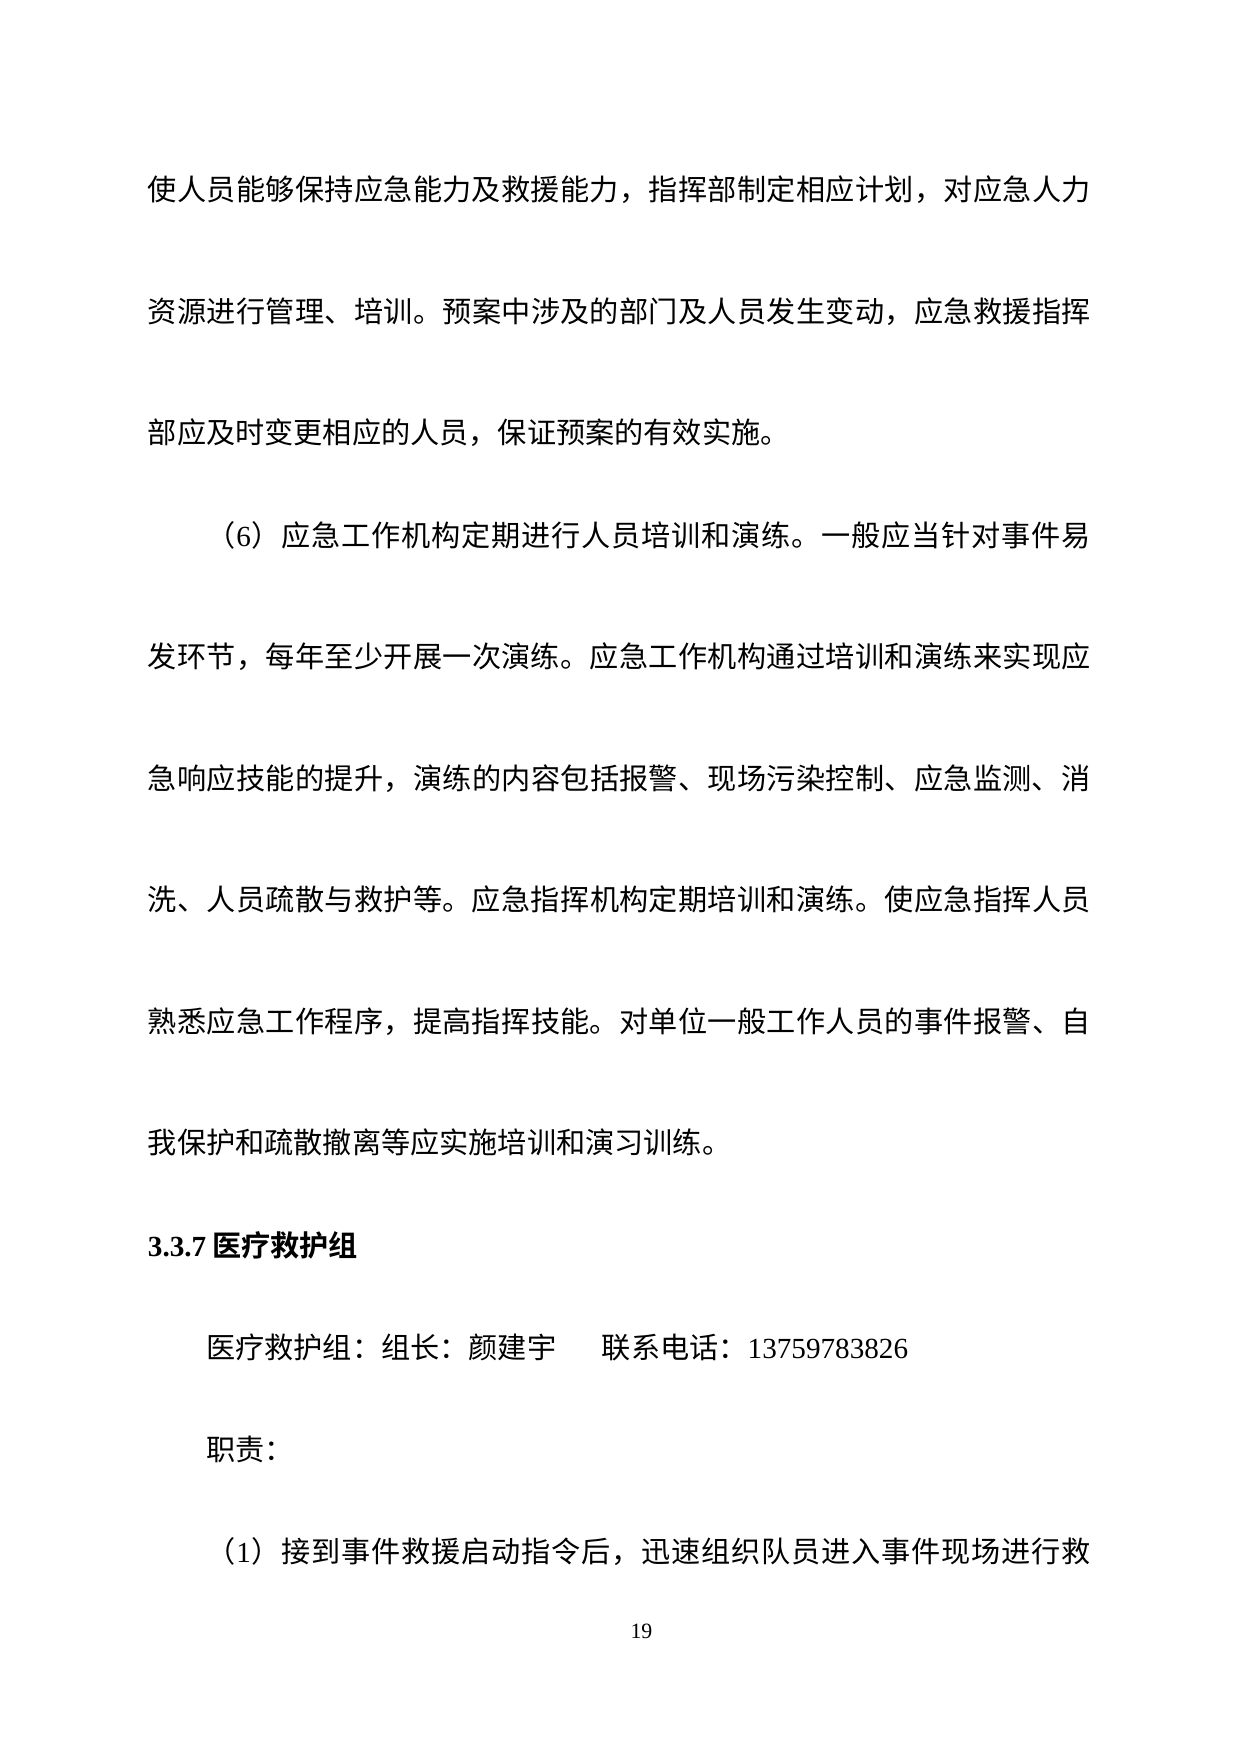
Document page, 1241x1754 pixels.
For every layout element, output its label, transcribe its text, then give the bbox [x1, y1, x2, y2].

subtitle 3.3.7医疗救护组 [148, 1203, 1093, 1284]
text 医疗救护组：组长：颜建宇 联系电话：13759783826 [148, 1305, 1093, 1386]
text 职责： [148, 1407, 1093, 1488]
text （6）应急工作机构定期进行人员培训和演练。一般应当针对事件易发环节，每年至少开展一次演练。应急工作机构通过培训和演练来实现应急响应技能的提升，演练的内容包括报警、现场污染控制、应急监测、消洗、人员疏散与救护等。应急指挥机构定期培训和演练。使应急指挥人员熟悉应急工作程序，提高指挥技能。对单位一般工作人员的事件报警、自我保护和疏散撤离等应实施培训和演习训练。 [148, 493, 1093, 1182]
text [148, 148, 1093, 472]
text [148, 1509, 1093, 1591]
